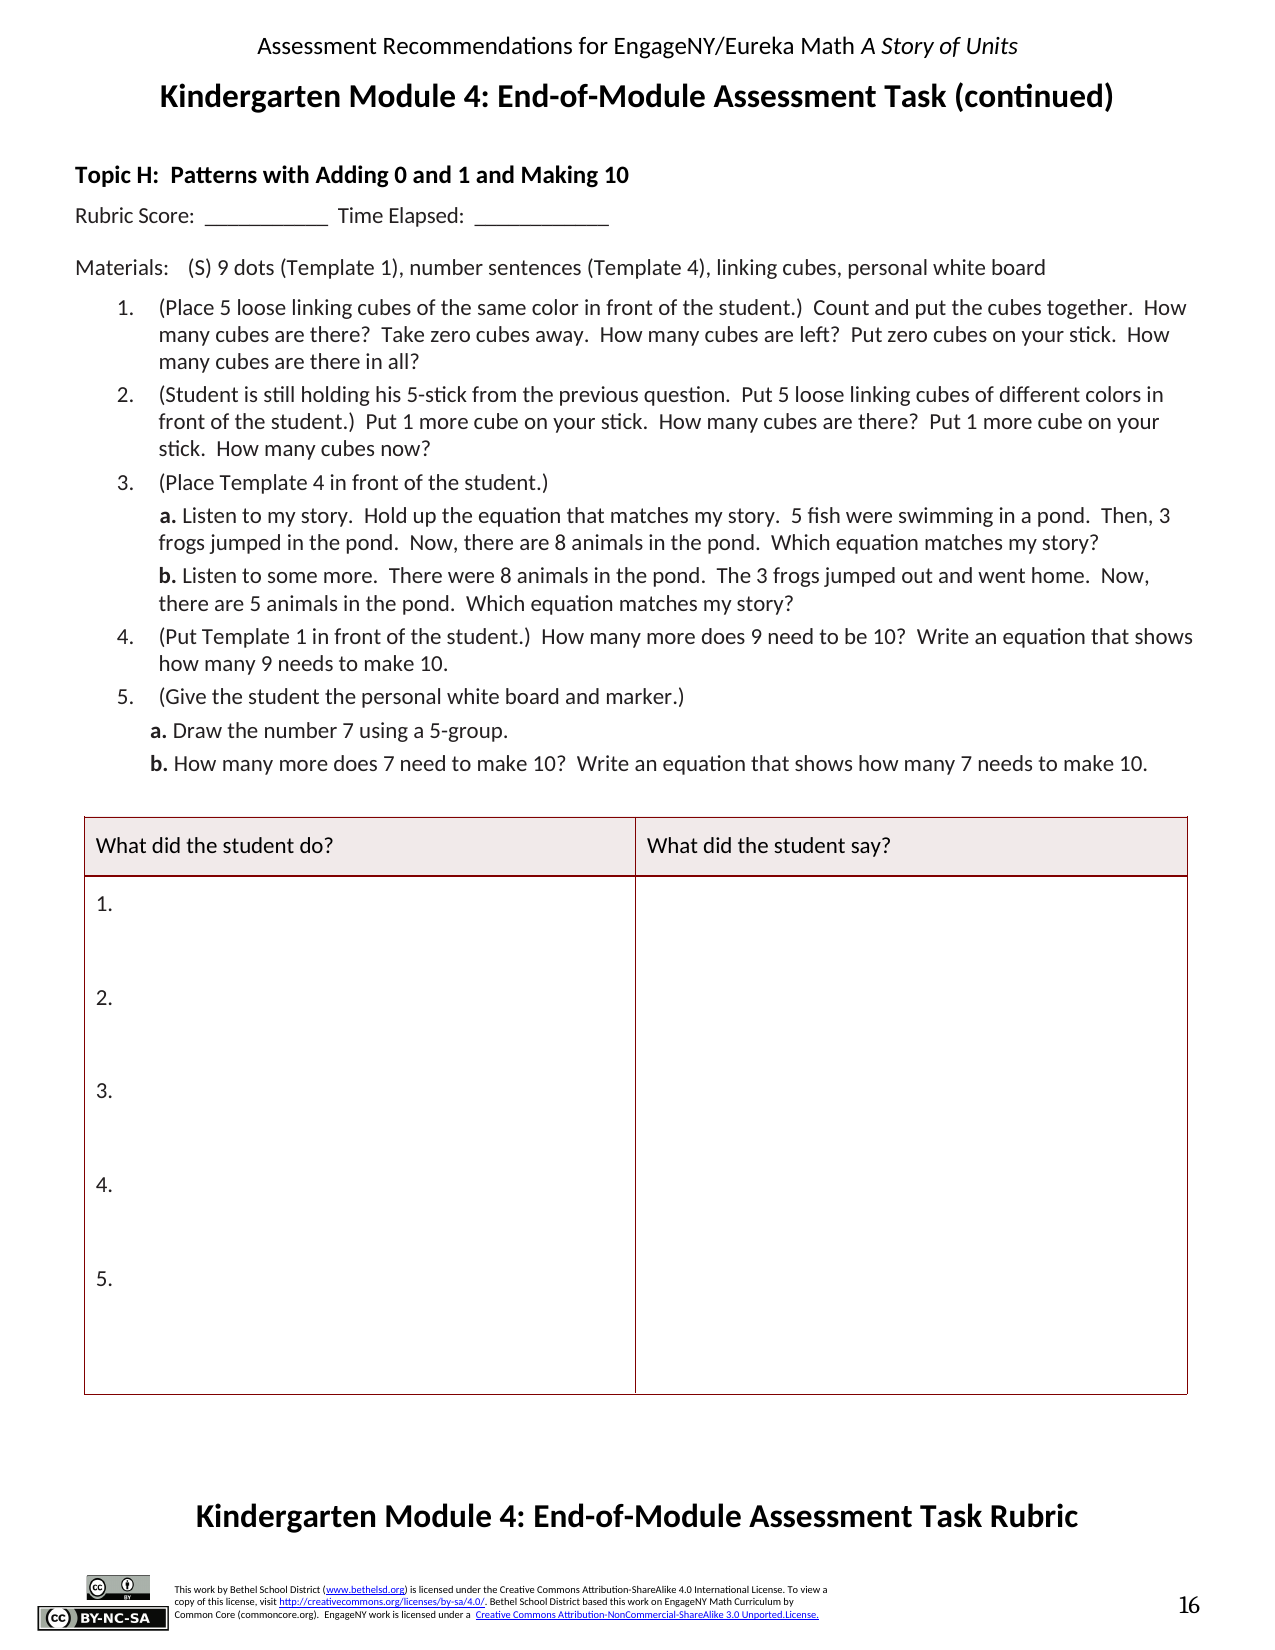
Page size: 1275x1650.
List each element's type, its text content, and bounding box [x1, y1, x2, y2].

picture [37, 1606, 169, 1632]
text Kindergarten Module 4: End-of-Module Assessment Task Rubric [75, 1494, 1200, 1535]
list b. Listen to some more. There were 8 animals in the pond. The 3 frogs jumped out and went home. Now, there are 5 animals in the pond. Which equation matches my story? [117, 562, 1200, 616]
list 1. (Place 5 loose linking cubes of the same color in front of the student.) Count and put the cubes together. How many cubes are there? Take zero cubes away. How many cubes are left? Put zero cubes on your stick. How many cubes are there in all? [117, 293, 1200, 375]
table_cell [636, 877, 1187, 1393]
table_cell 1. 2. 3. 4. 5. [85, 877, 635, 1393]
list 3. (Place Template 4 in front of the student.) [117, 468, 1200, 496]
list 5. (Give the student the personal white board and marker.) [117, 683, 1200, 710]
list b. How many more does 7 need to make 10? Write an equation that shows how many 7 needs to make 10. [150, 750, 1200, 777]
list 2. (Student is still holding his 5-stick from the previous question. Put 5 loose linking cubes of different colors in front of the student.) Put 1 more cube on your stick. How many cubes are there? Put 1 more cube on your stick. How many cubes now? [117, 381, 1200, 462]
list a. Listen to my story. Hold up the equation that matches my story. 5 fish were swimming in a pond. Then, 3 frogs jumped in the pond. Now, there are 8 animals in the pond. Which equation matches my story? [158, 502, 1200, 556]
text Materials: (S) 9 dots (Template 1), number sentences (Template 4), linking cubes, personal white board [75, 254, 1200, 281]
text Kindergarten Module 4: End-of-Module Assessment Task (continued) [75, 75, 1200, 116]
table_header What did the student do? [85, 818, 635, 875]
text Rubric Score: ___________ Time Elapsed: ____________ [75, 202, 1200, 229]
list 4. (Put Template 1 in front of the student.) How many more does 9 need to be 10? Write an equation that shows how many 9 needs to make 10. [117, 623, 1200, 677]
list a. Draw the number 7 using a 5-group. [150, 716, 1200, 743]
text Topic H: Patterns with Adding 0 and 1 and Making 10 [75, 159, 1200, 189]
table_header What did the student say? [636, 818, 1187, 875]
